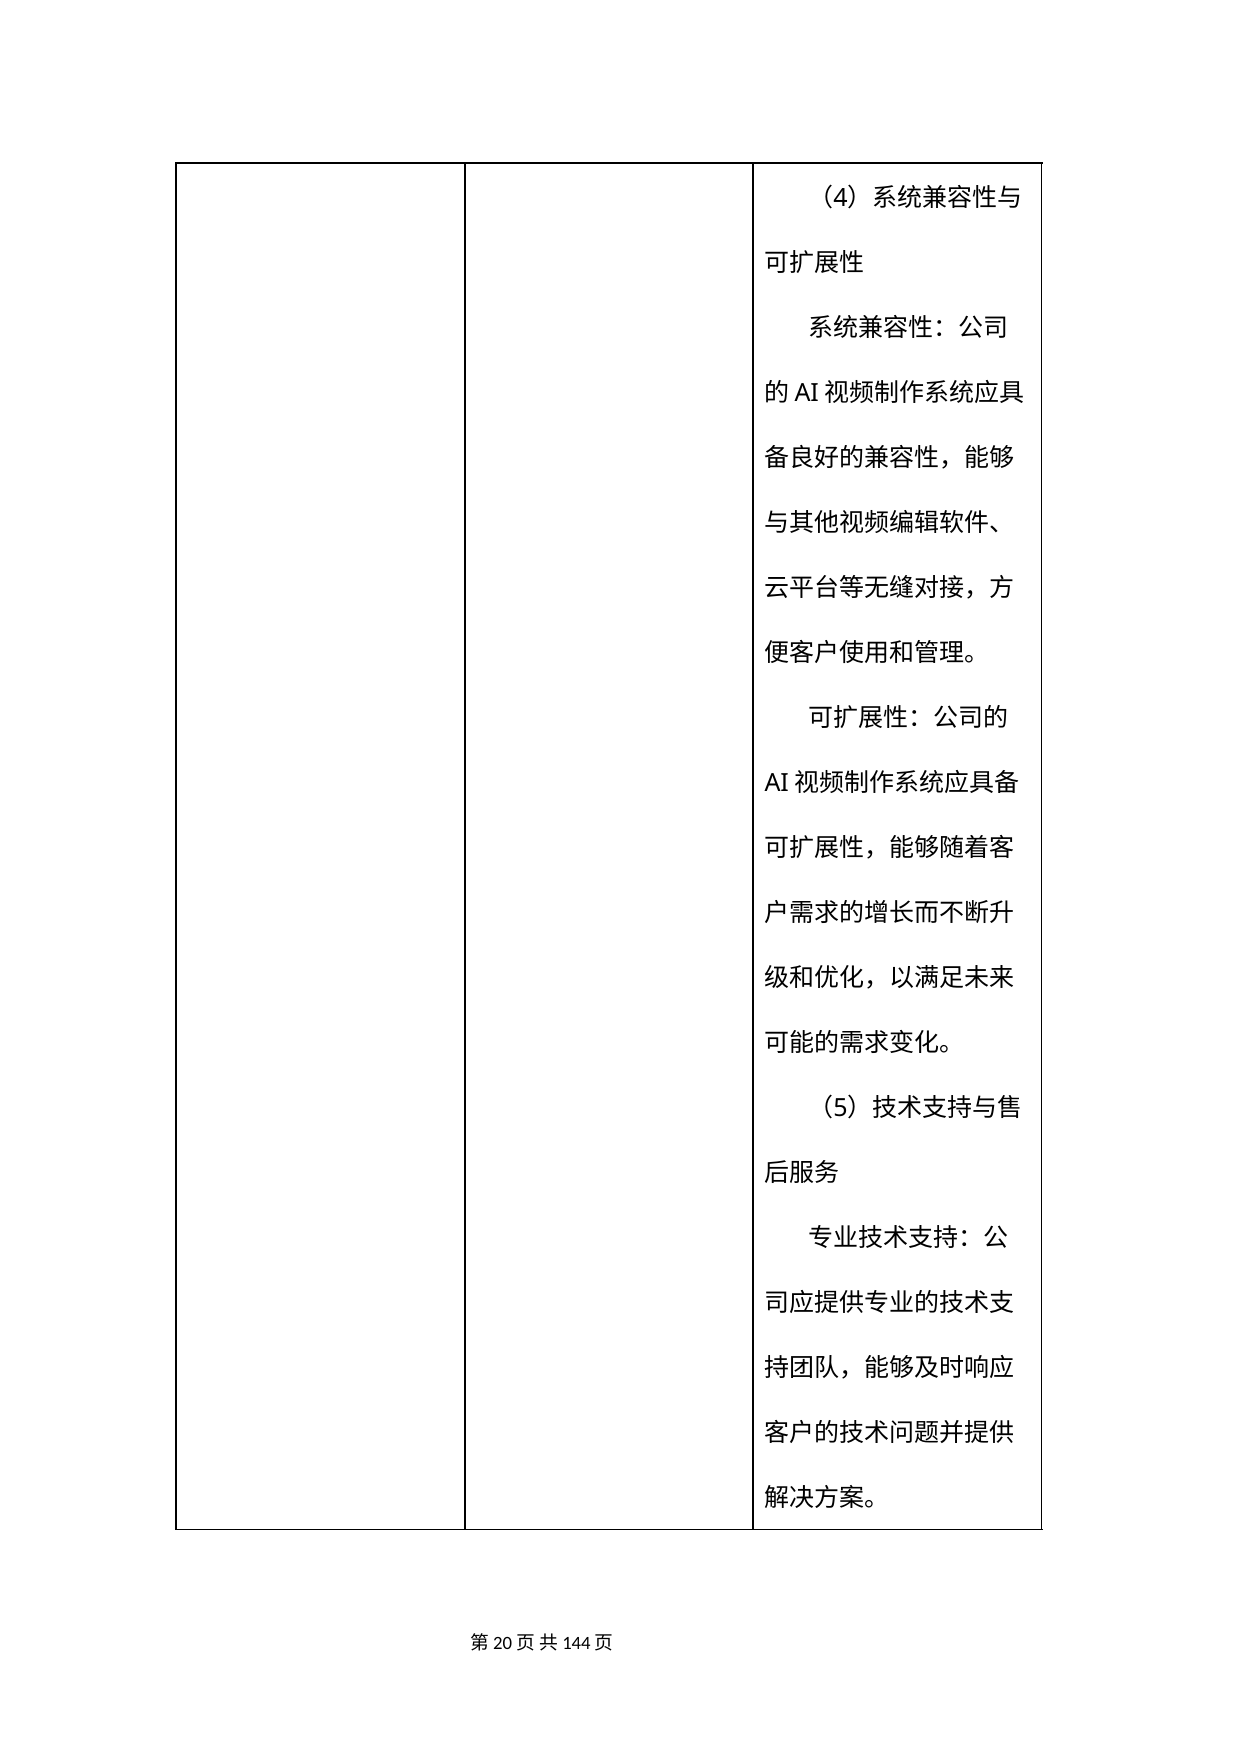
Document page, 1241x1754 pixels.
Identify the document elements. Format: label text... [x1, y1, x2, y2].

table_cell [466, 164, 752, 1528]
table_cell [754, 164, 1041, 1528]
table_cell 1 [177, 164, 464, 1528]
